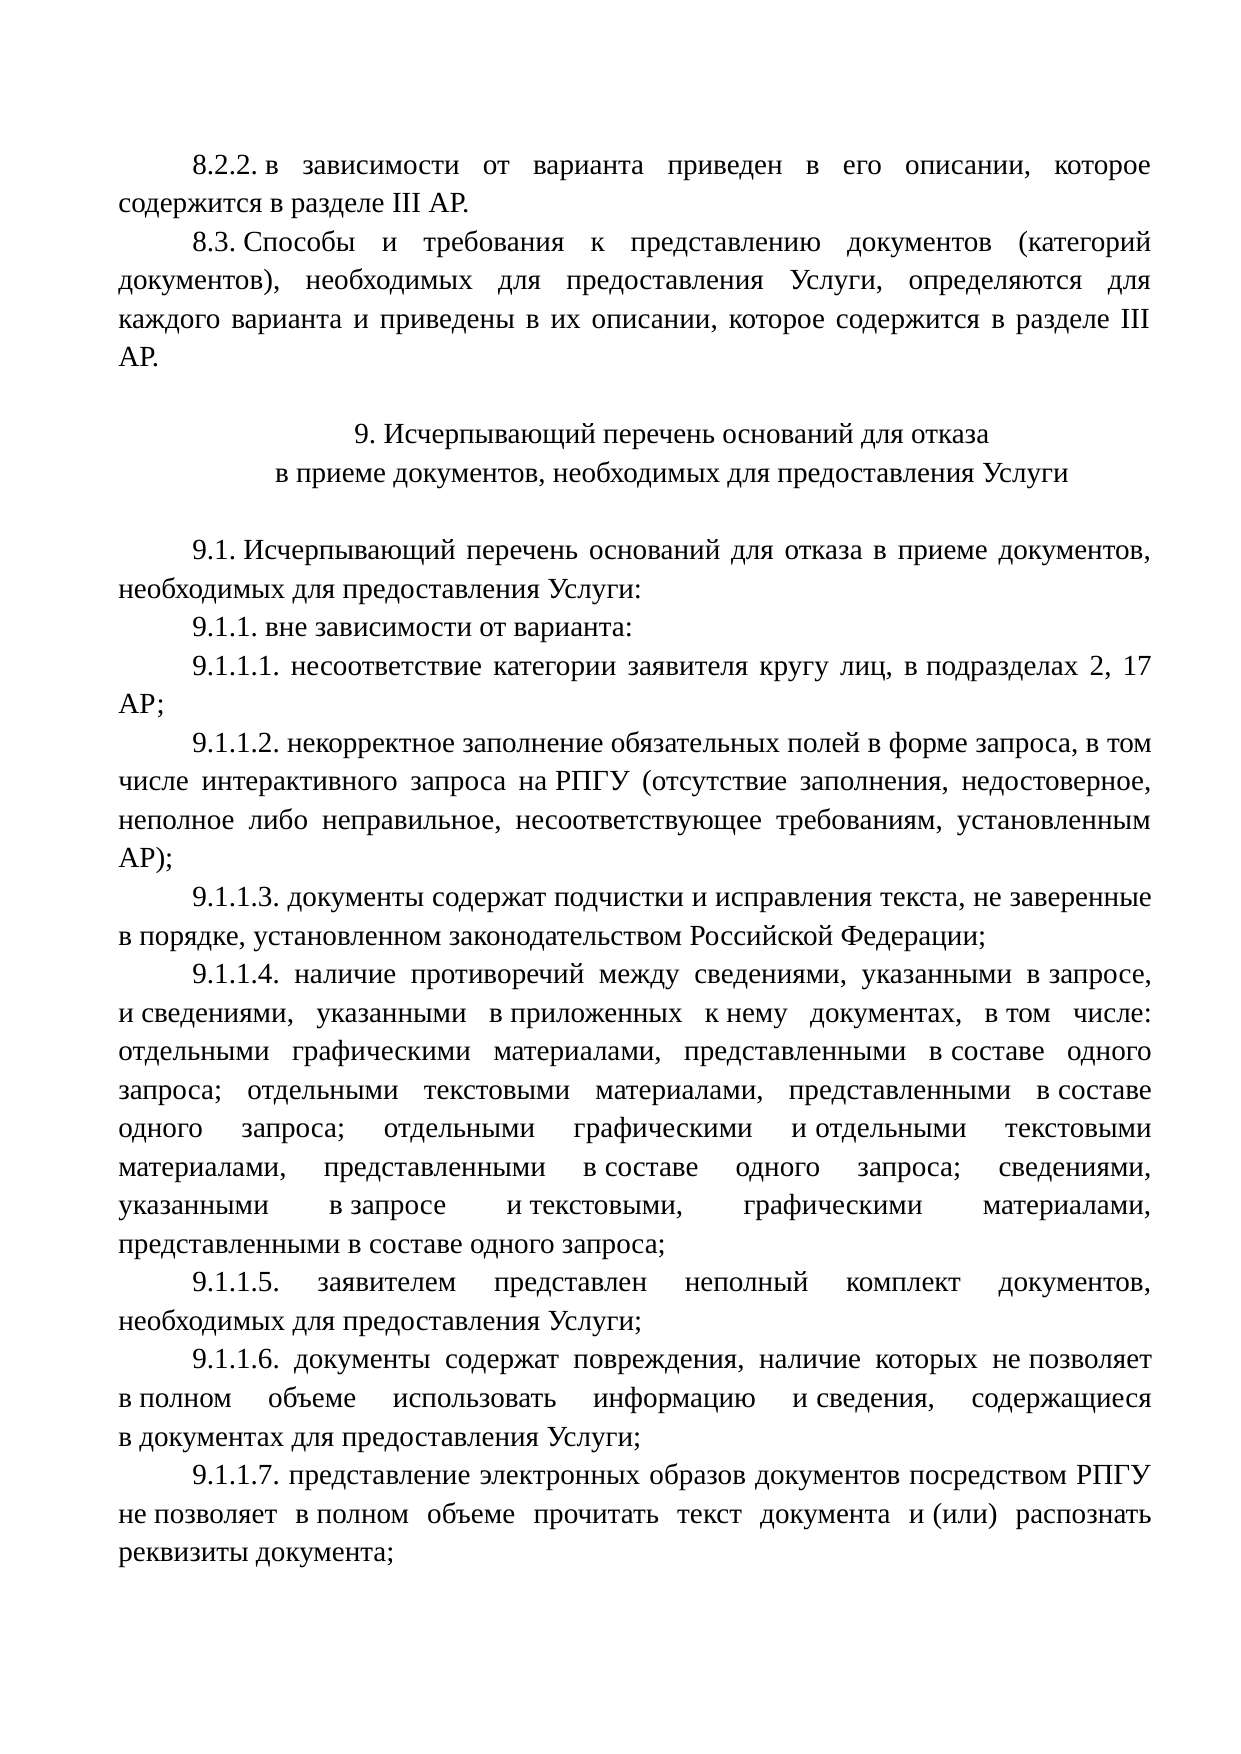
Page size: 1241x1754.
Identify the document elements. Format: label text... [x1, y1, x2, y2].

subtitle в приеме документов, необходимых для предоставления Услуги [118, 455, 1152, 489]
text 9.1.1.2. некорректное заполнение обязательных полей в форме запроса, в том числе интерактивного запроса на РПГУ (отсутствие заполнения, недостоверное, неполное либо неправильное, несоответствующее требованиям, установленным АР); [118, 725, 1152, 874]
text 9.1.1.3. документы содержат подчистки и исправления текста, не заверенные в порядке, установленном законодательством Российской Федерации; [118, 879, 1152, 951]
text 9.1.1.5. заявителем представлен неполный комплект документов, необходимых для предоставления Услуги; [118, 1264, 1152, 1337]
text 9.1. Исчерпывающий перечень оснований для отказа в приеме документов, необходимых для предоставления Услуги: [118, 532, 1152, 604]
text 9.1.1.1. несоответствие категории заявителя кругу лиц, в подразделах 2, 17 АР; [118, 648, 1152, 720]
text 9.1.1.4. наличие противоречий между сведениями, указанными в запросе, и сведениями, указанными в приложенных к нему документах, в том числе: отдельными графическими материалами, представленными в составе одного запроса; отдельными текстовыми материалами, представленными в составе одного запроса; отдельными графическими и отдельными текстовыми материалами, представленными в составе одного запроса; сведениями, указанными в запросе и текстовыми, графическими материалами, представленными в составе одного запроса; [118, 956, 1152, 1259]
text 9.1.1.7. представление электронных образов документов посредством РПГУ не позволяет в полном объеме прочитать текст документа и (или) распознать реквизиты документа; [118, 1457, 1152, 1568]
text 9.1.1. вне зависимости от варианта: [118, 609, 1152, 643]
text 8.2.2. в зависимости от варианта приведен в его описании, которое содержится в разделе III АР. [118, 147, 1152, 219]
text 9.1.1.6. документы содержат повреждения, наличие которых не позволяет в полном объеме использовать информацию и сведения, содержащиеся в документах для предоставления Услуги; [118, 1342, 1152, 1452]
subtitle 9. Исчерпывающий перечень оснований для отказа [118, 417, 1152, 450]
text 8.3. Способы и требования к представлению документов (категорий документов), необходимых для предоставления Услуги, определяются для каждого варианта и приведены в их описании, которое содержится в разделе III АР. [118, 224, 1152, 373]
